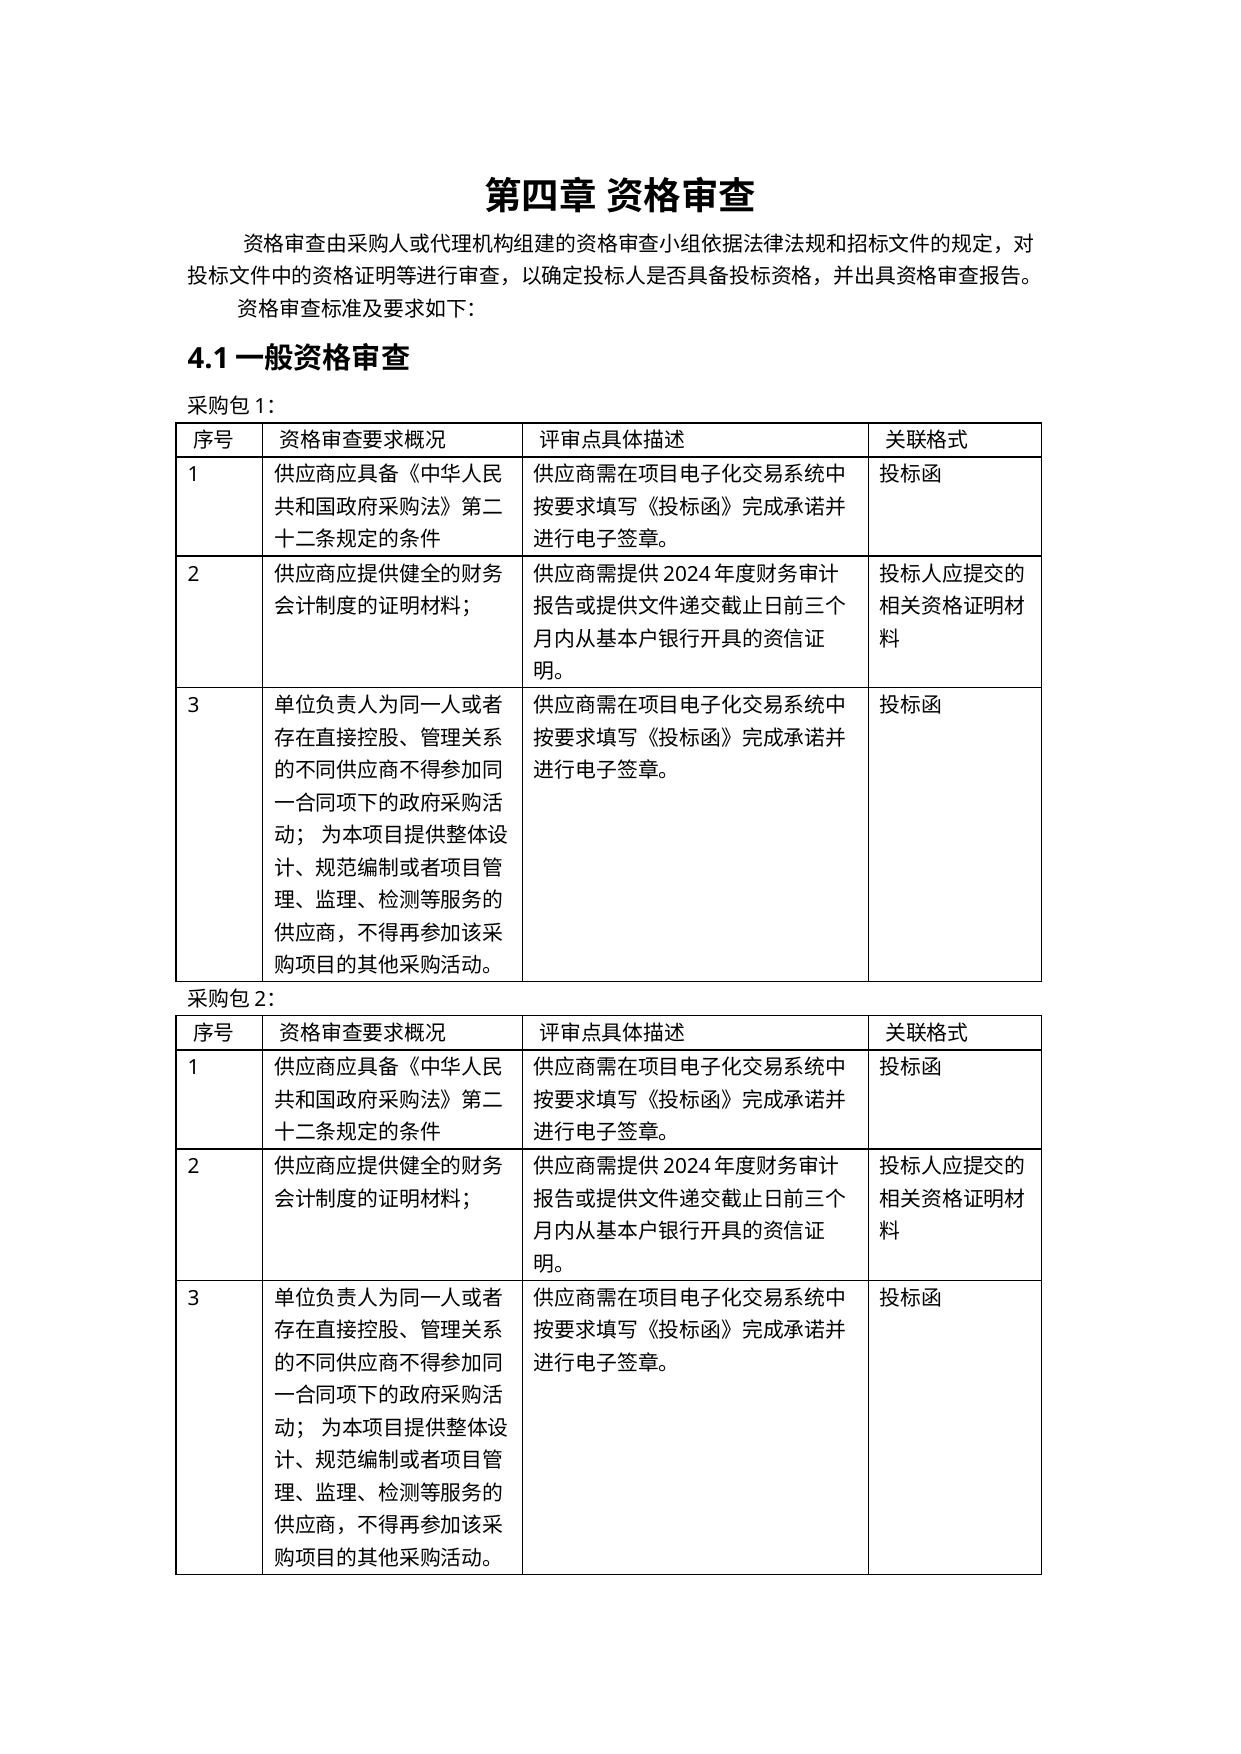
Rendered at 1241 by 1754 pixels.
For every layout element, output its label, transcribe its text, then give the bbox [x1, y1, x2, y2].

table_header 资格审查要求概况 [263, 424, 522, 456]
table_cell 投标函 [869, 458, 1041, 555]
table_cell 投标人应提交的相关资格证明材料 [869, 557, 1041, 687]
table_cell 供应商需在项目电子化交易系统中按要求填写《投标函》完成承诺并进行电子签章。 [523, 688, 868, 981]
table_cell 投标人应提交的相关资格证明材料 [869, 1150, 1041, 1279]
text 采购包2： [187, 982, 1053, 1015]
table_cell 供应商应提供健全的财务会计制度的证明材料； [263, 1150, 522, 1279]
table_cell 单位负责人为同一人或者存在直接控股、管理关系的不同供应商不得参加同一合同项下的政府采购活动； 为本项目提供整体设计、规范编制或者项目管理、监理、检测等服务的供应商，不得再参加该采购项目的其他采购活动。 [263, 1281, 522, 1573]
text 4.1一般资格审查 [187, 324, 1053, 389]
table_cell 3 [177, 688, 262, 981]
table_cell 供应商需在项目电子化交易系统中按要求填写《投标函》完成承诺并进行电子签章。 [523, 1281, 868, 1573]
table_cell 投标函 [869, 1281, 1041, 1573]
table_cell 单位负责人为同一人或者存在直接控股、管理关系的不同供应商不得参加同一合同项下的政府采购活动； 为本项目提供整体设计、规范编制或者项目管理、监理、检测等服务的供应商，不得再参加该采购项目的其他采购活动。 [263, 688, 522, 981]
table_cell 供应商应具备《中华人民共和国政府采购法》第二十二条规定的条件 [263, 458, 522, 555]
table_header 资格审查要求概况 [263, 1016, 522, 1049]
table_cell 2 [177, 557, 262, 687]
table_cell 供应商需在项目电子化交易系统中按要求填写《投标函》完成承诺并进行电子签章。 [523, 458, 868, 555]
table_cell 供应商需提供2024年度财务审计报告或提供文件递交截止日前三个月内从基本户银行开具的资信证明。 [523, 557, 868, 687]
table_header 序号 [177, 1016, 262, 1049]
table_cell 供应商应提供健全的财务会计制度的证明材料； [263, 557, 522, 687]
text 第四章 资格审查 [187, 162, 1053, 227]
table_cell 供应商应具备《中华人民共和国政府采购法》第二十二条规定的条件 [263, 1051, 522, 1148]
table_cell 供应商需提供2024年度财务审计报告或提供文件递交截止日前三个月内从基本户银行开具的资信证明。 [523, 1150, 868, 1279]
table_cell 1 [177, 458, 262, 555]
table_header 关联格式 [869, 1016, 1041, 1049]
table_header 关联格式 [869, 424, 1041, 456]
table_cell 投标函 [869, 1051, 1041, 1148]
table_header 序号 [177, 424, 262, 456]
table_cell 投标函 [869, 688, 1041, 981]
table_cell 1 [177, 1051, 262, 1148]
text 资格审查标准及要求如下： [187, 292, 1053, 324]
table_cell 供应商需在项目电子化交易系统中按要求填写《投标函》完成承诺并进行电子签章。 [523, 1051, 868, 1148]
table_header 评审点具体描述 [523, 424, 868, 456]
table_header 评审点具体描述 [523, 1016, 868, 1049]
text 资格审查由采购人或代理机构组建的资格审查小组依据法律法规和招标文件的规定，对投标文件中的资格证明等进行审查，以确定投标人是否具备投标资格，并出具资格审查报告。 [187, 227, 1053, 292]
table_cell 3 [177, 1281, 262, 1573]
text 采购包1： [187, 389, 1053, 422]
table_cell 2 [177, 1150, 262, 1279]
